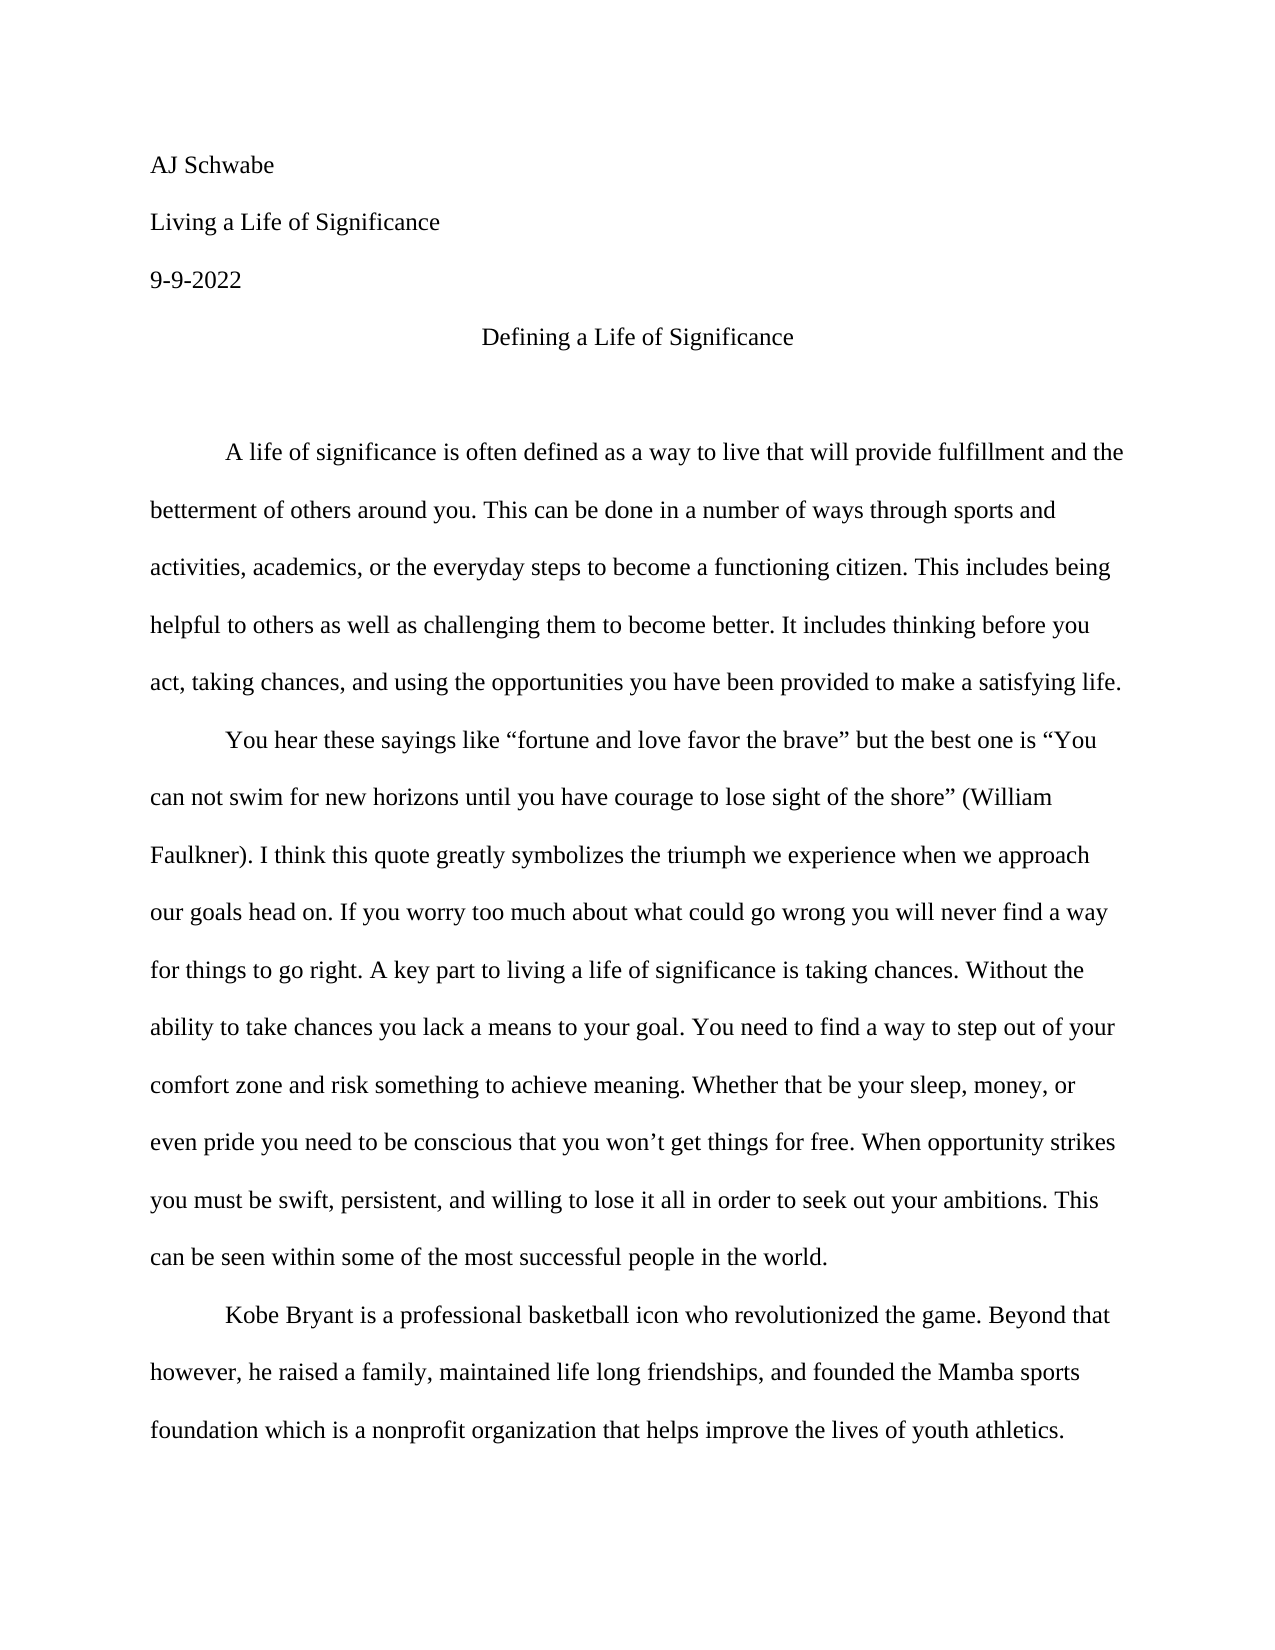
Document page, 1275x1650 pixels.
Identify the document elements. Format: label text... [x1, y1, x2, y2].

text A life of significance is often defined as a way to live that will provide fulfillment and the betterment of others around you. This can be done in a number of ways through sports and activities, academics, or the everyday steps to become a functioning citizen. This includes being helpful to others as well as challenging them to become better. It includes thinking before you act, taking chances, and using the opportunities you have been provided to make a satisfying life. [150, 437, 1125, 696]
text 9-9-2022 [150, 265, 1125, 294]
text You hear these sayings like “fortune and love favor the brave” but the best one is “You can not swim for new horizons until you have courage to lose sight of the shore” (William Faulkner). I think this quote greatly symbolizes the triumph we experience when we approach our goals head on. If you worry too much about what could go wrong you will never find a way for things to go right. A key part to living a life of significance is taking chances. Without the ability to take chances you lack a means to your goal. You need to find a way to step out of your comfort zone and risk something to achieve meaning. Whether that be your sleep, money, or even pride you need to be conscious that you won’t get things for free. When opportunity strikes you must be swift, persistent, and willing to lose it all in order to seek out your ambitions. This can be seen within some of the most successful people in the world. [150, 725, 1125, 1271]
text Living a Life of Significance [150, 207, 1125, 236]
text Defining a Life of Significance [150, 322, 1125, 351]
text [150, 1300, 1125, 1444]
text AJ Schwabe [150, 150, 1125, 179]
